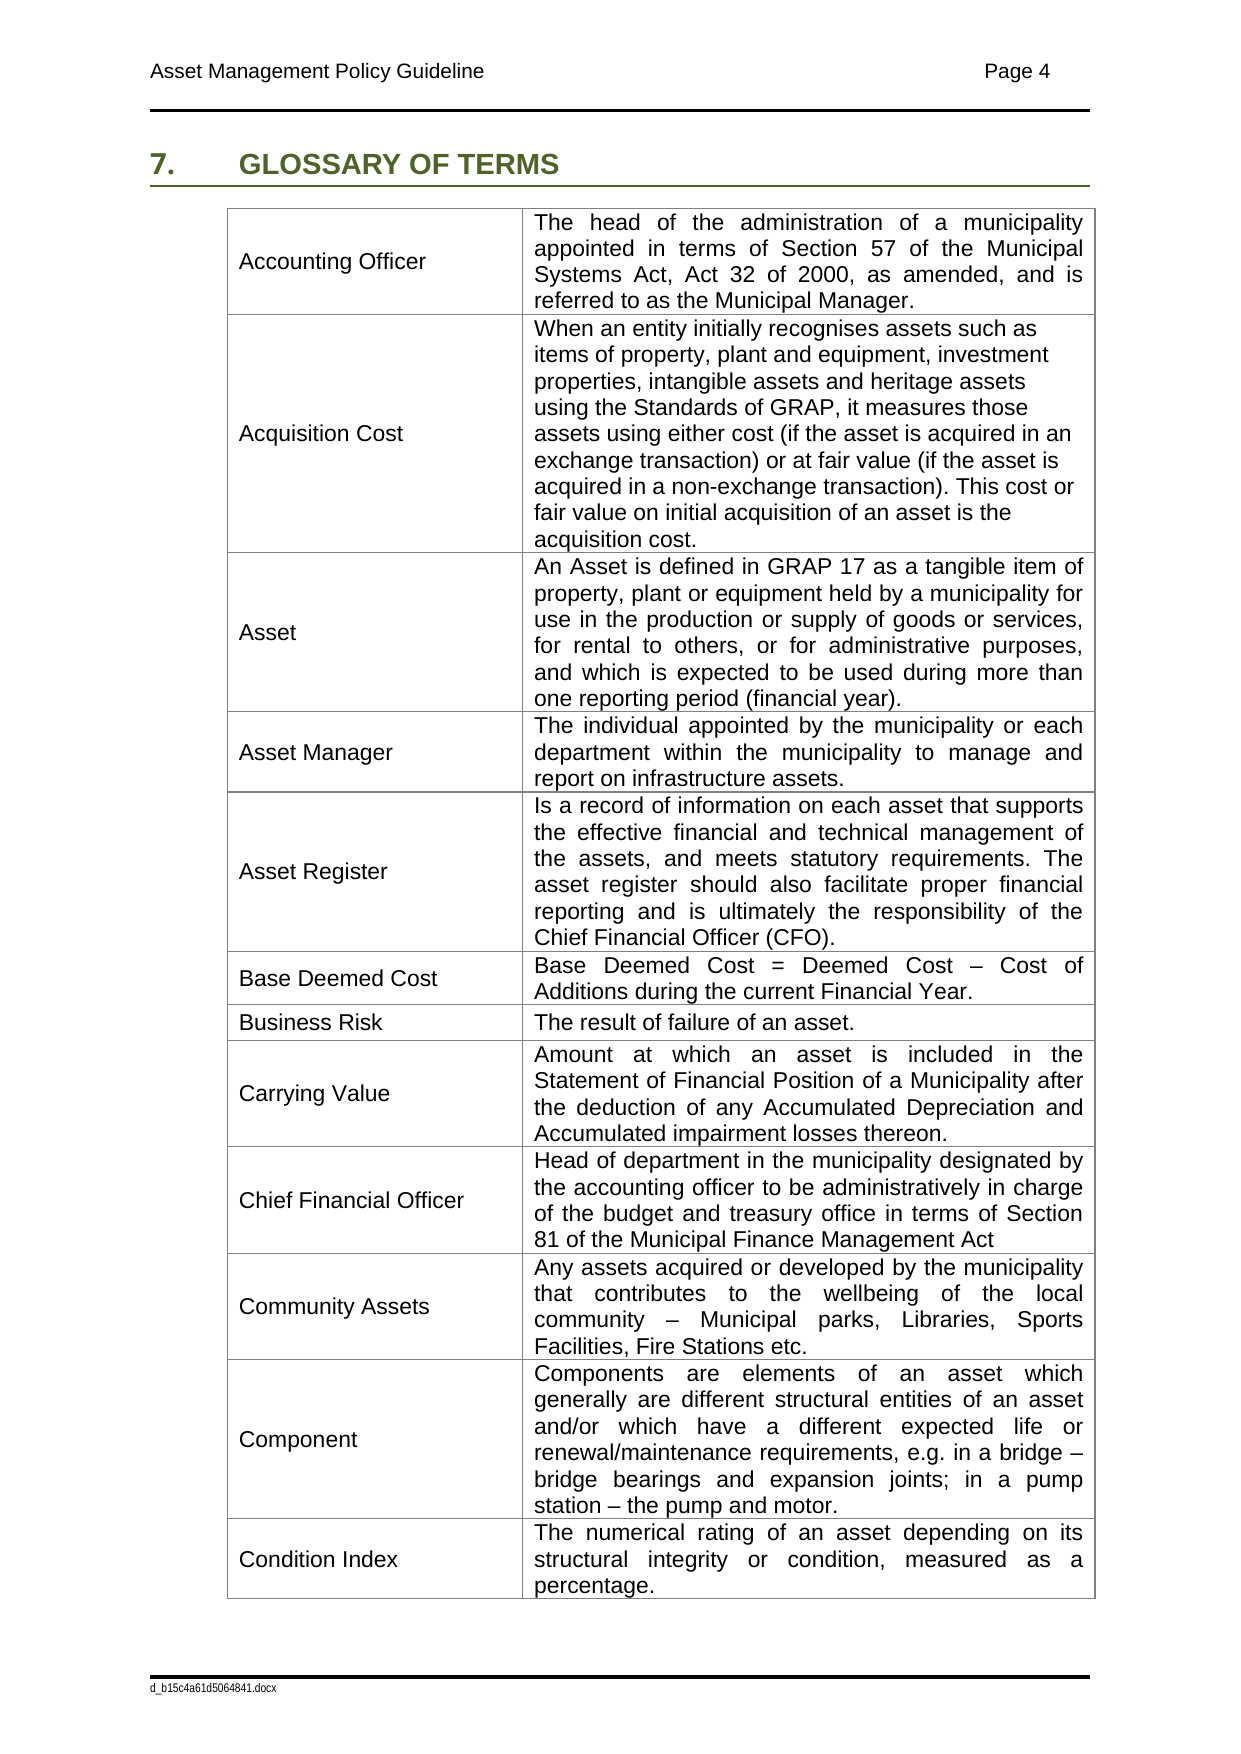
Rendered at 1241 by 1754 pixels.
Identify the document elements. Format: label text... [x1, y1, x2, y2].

table_cell Asset Manager [228, 712, 522, 791]
table_header The head of the administration of a municipality appointed in terms of Section 57 of the Municipal Systems Act, Act 32 of 2000, as amended, and is referred to as the Municipal Manager. [523, 209, 1094, 314]
table_cell Is a record of information on each asset that supports the effective financial and technical management of the assets, and meets statutory requirements. The asset register should also facilitate proper financial reporting and is ultimately the responsibility of the Chief Financial Officer (CFO). [523, 793, 1094, 951]
table_cell Head of department in the municipality designated by the accounting officer to be administratively in charge of the budget and treasury office in terms of Section 81 of the Municipal Finance Management Act [523, 1147, 1094, 1253]
table_cell Component [228, 1360, 522, 1518]
table_cell Asset [228, 553, 522, 711]
table_cell Base Deemed Cost [228, 952, 522, 1004]
table_cell Chief Financial Officer [228, 1147, 522, 1253]
table_cell When an entity initially recognises assets such as items of property, plant and equipment, investment properties, intangible assets and heritage assets using the Standards of GRAP, it measures those assets using either cost (if the asset is acquired in an exchange transaction) or at fair value (if the asset is acquired in a non-exchange transaction). This cost or fair value on initial acquisition of an asset is the acquisition cost. [523, 315, 1094, 552]
table_header Accounting Officer [228, 209, 522, 314]
table_cell Acquisition Cost [228, 315, 522, 552]
table_cell Condition Index [228, 1519, 522, 1598]
table_cell Community Assets [228, 1254, 522, 1359]
table_cell Business Risk [228, 1005, 522, 1040]
table_cell An Asset is defined in GRAP 17 as a tangible item of property, plant or equipment held by a municipality for use in the production or supply of goods or services, for rental to others, or for administrative purposes, and which is expected to be used during more than one reporting period (financial year). [523, 553, 1094, 711]
table_cell Asset Register [228, 793, 522, 951]
table_cell The result of failure of an asset. [523, 1005, 1094, 1040]
subtitle Glossary of Terms [150, 143, 1090, 185]
table_cell Carrying Value [228, 1041, 522, 1146]
table_cell Amount at which an asset is included in the Statement of Financial Position of a Municipality after the deduction of any Accumulated Depreciation and Accumulated impairment losses thereon. [523, 1041, 1094, 1146]
table_cell The individual appointed by the municipality or each department within the municipality to manage and report on infrastructure assets. [523, 712, 1094, 791]
table_cell The numerical rating of an asset depending on its structural integrity or condition, measured as a percentage. [523, 1519, 1094, 1598]
table_cell Components are elements of an asset which generally are different structural entities of an asset and/or which have a different expected life or renewal/maintenance requirements, e.g. in a bridge – bridge bearings and expansion joints; in a pump station – the pump and motor. [523, 1360, 1094, 1518]
table_cell Any assets acquired or developed by the municipality that contributes to the wellbeing of the local community – Municipal parks, Libraries, Sports Facilities, Fire Stations etc. [523, 1254, 1094, 1359]
table_cell Base Deemed Cost = Deemed Cost – Cost of Additions during the current Financial Year. [523, 952, 1094, 1004]
